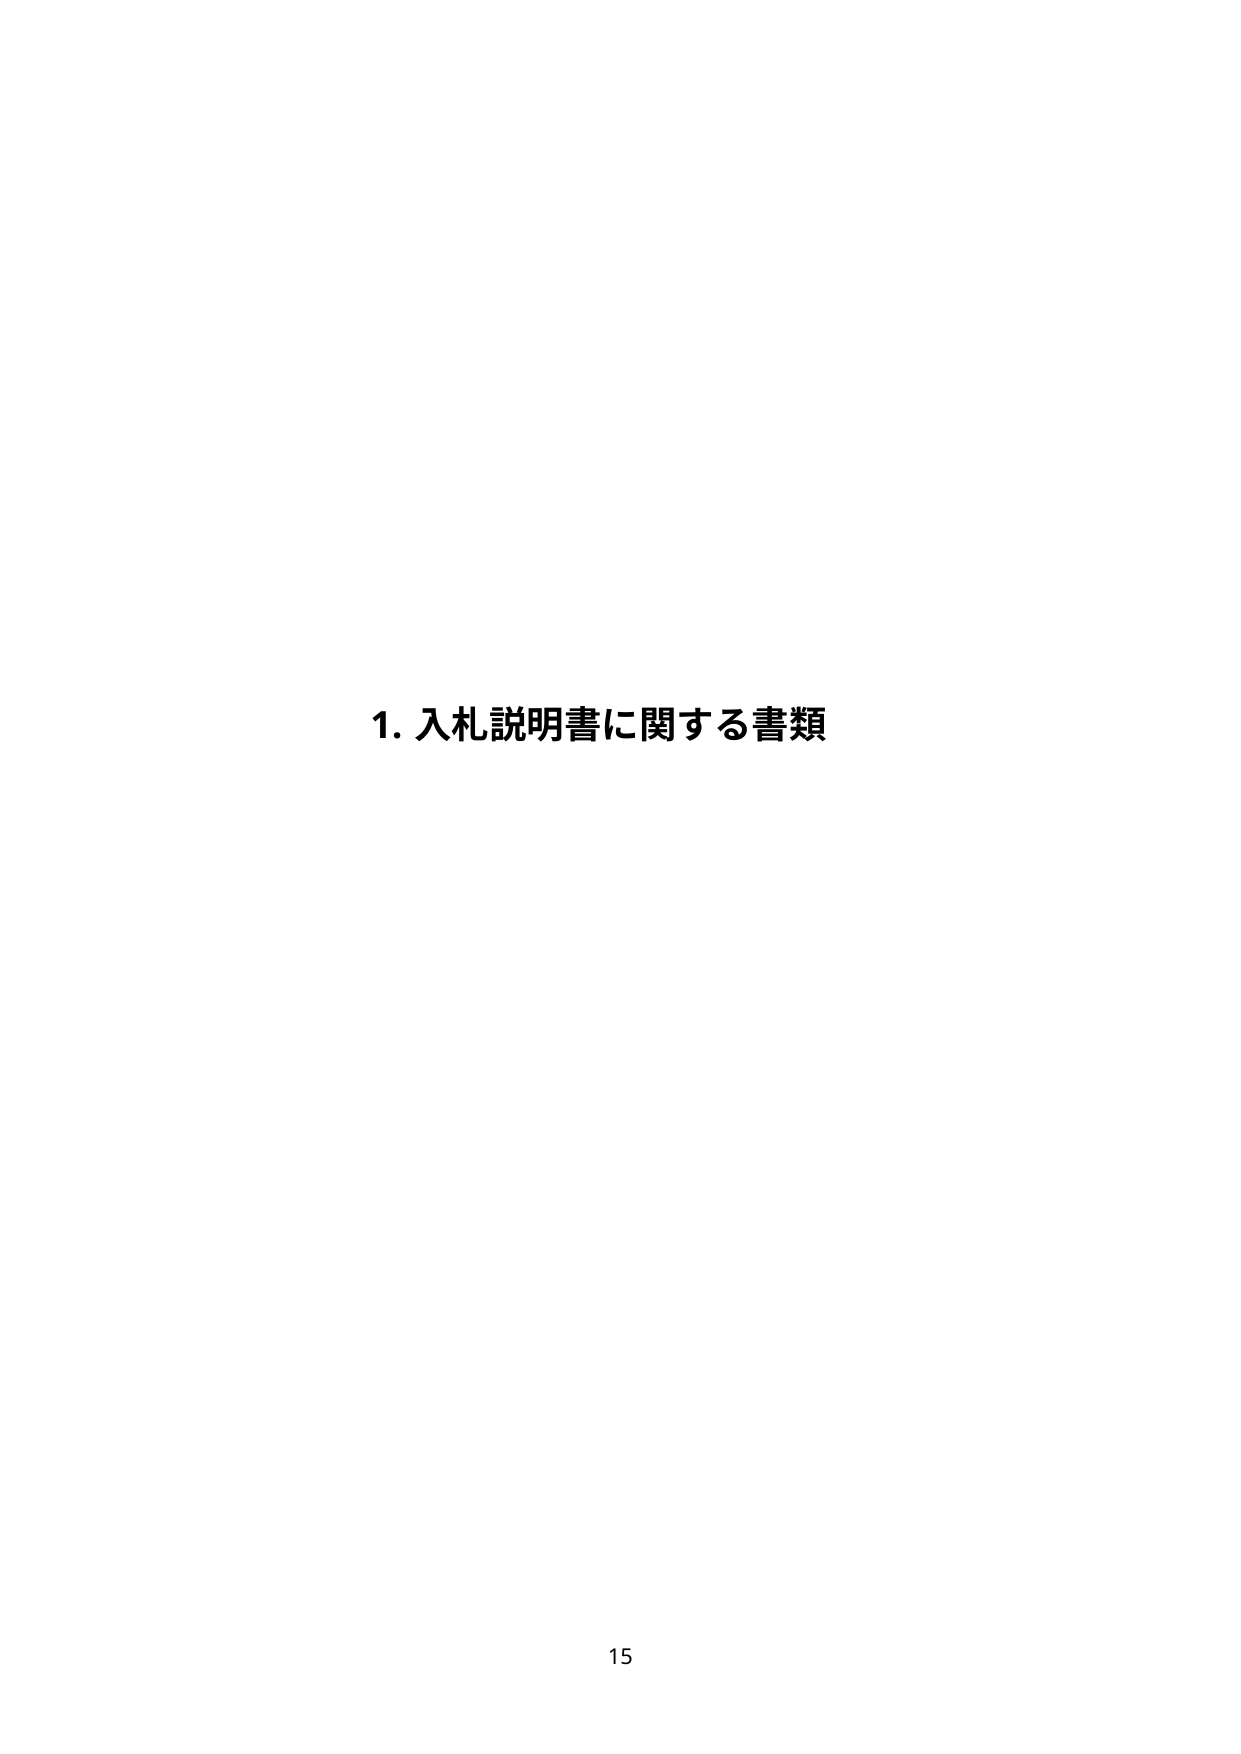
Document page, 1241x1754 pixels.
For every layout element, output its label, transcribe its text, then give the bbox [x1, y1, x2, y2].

subtitle 入札説明書に関する書類 [91, 695, 1106, 749]
